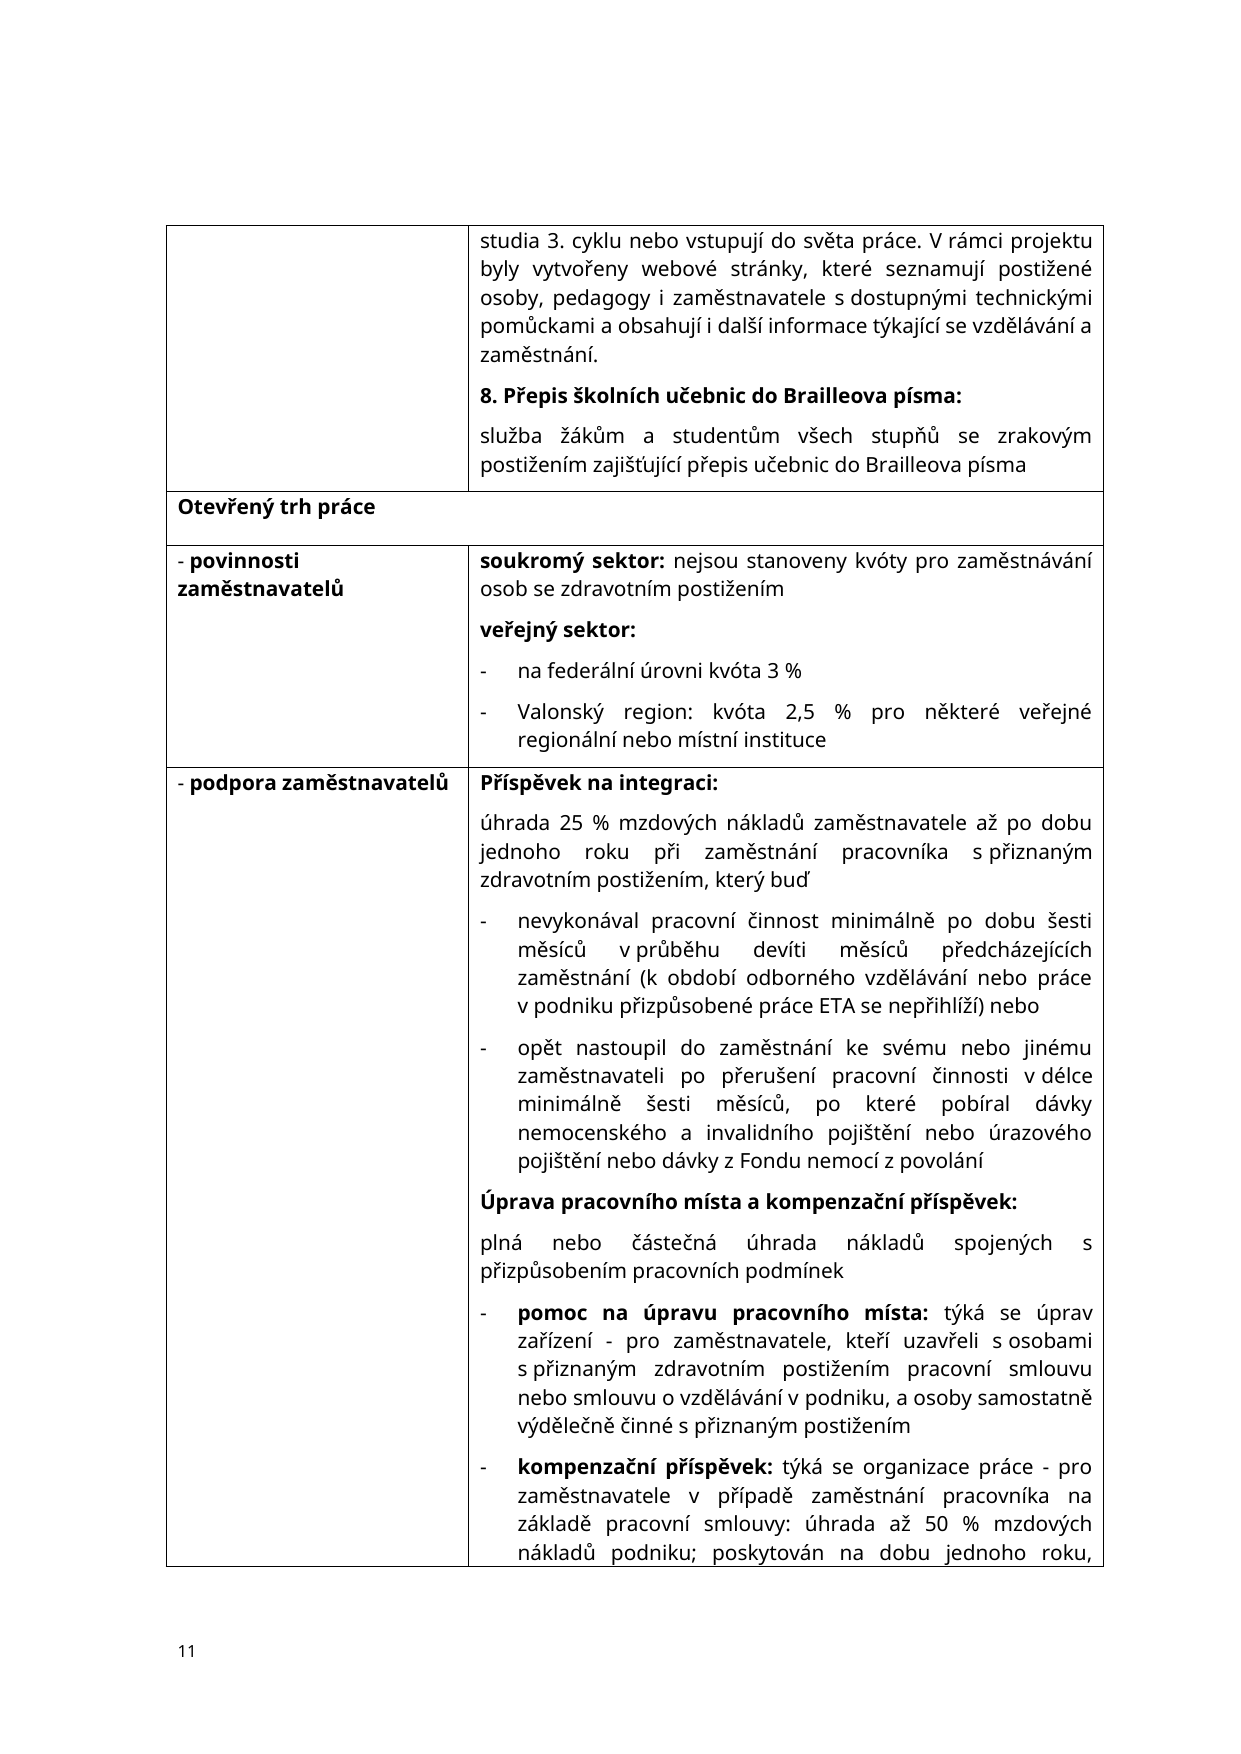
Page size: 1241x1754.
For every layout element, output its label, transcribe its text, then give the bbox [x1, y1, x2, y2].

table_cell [167, 768, 468, 1566]
table_cell soukromý sektor: nejsou stanoveny kvóty pro zaměstnávání osob se zdravotním postižením veřejný sektor: na federální úrovni kvóta 3 % Valonský region: kvóta 2,5 % pro některé veřejné regionální nebo místní instituce [469, 546, 1103, 767]
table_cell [167, 226, 468, 491]
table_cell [469, 226, 1103, 491]
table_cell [469, 768, 1103, 1566]
table_cell - povinnosti zaměstnavatelů [167, 546, 468, 767]
table_cell Otevřený trh práce [167, 492, 1103, 545]
